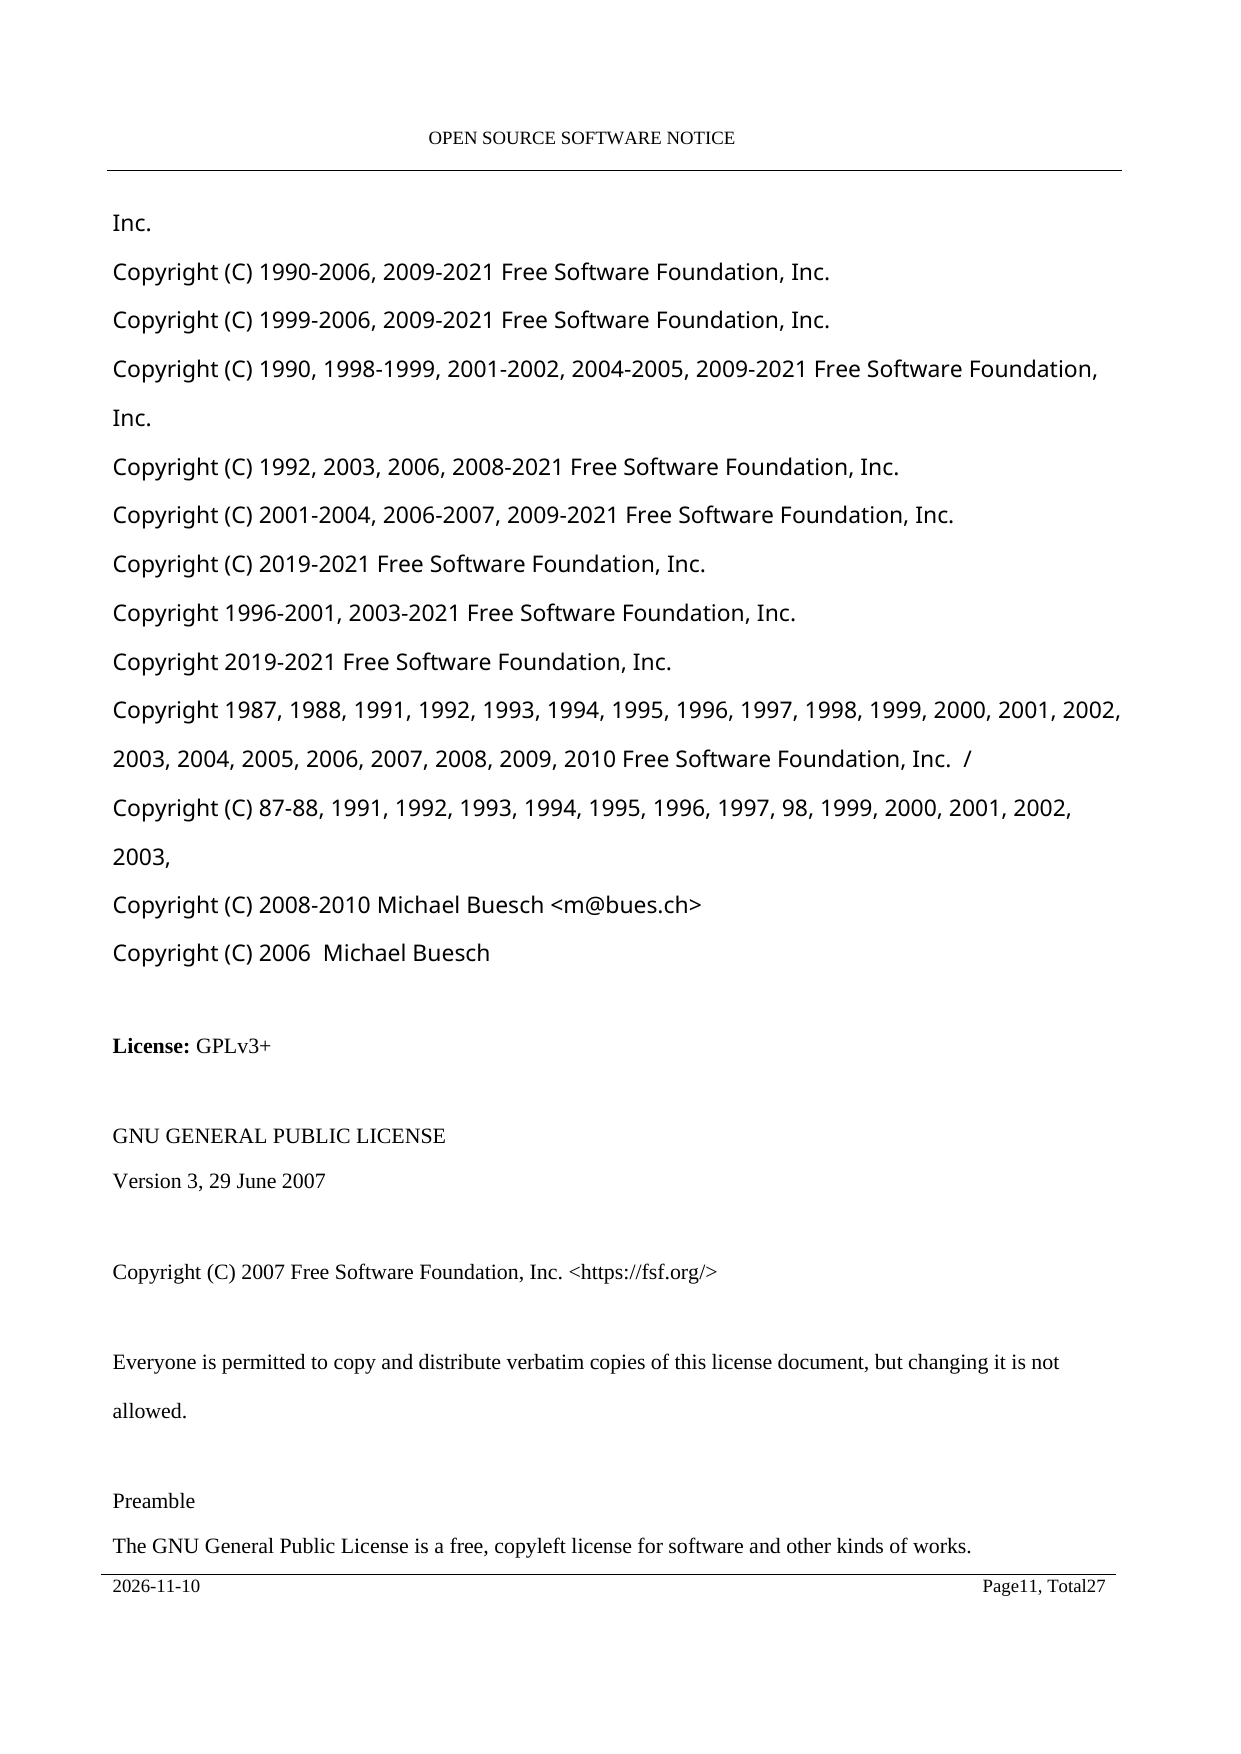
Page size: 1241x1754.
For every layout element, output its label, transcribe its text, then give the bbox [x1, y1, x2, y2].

text License: GPLv3+ [112, 1029, 1128, 1062]
text Copyright (C) 2008-2010 Michael Buesch <m@bues.ch> [112, 888, 1128, 921]
text Preamble [112, 1484, 1128, 1517]
text Version 3, 29 June 2007 [112, 1165, 1128, 1197]
text Copyright (C) 2006 Michael Buesch [112, 936, 1128, 969]
text Everyone is permitted to copy and distribute verbatim copies of this license document, but changing it is not allowed. [112, 1345, 1128, 1427]
text Copyright (C) 2007 Free Software Foundation, Inc. <https://fsf.org/> [112, 1255, 1128, 1288]
text GNU GENERAL PUBLIC LICENSE [112, 1120, 1128, 1152]
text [112, 206, 1128, 873]
text The GNU General Public License is a free, copyleft license for software and other kinds of works. [112, 1529, 1128, 1562]
